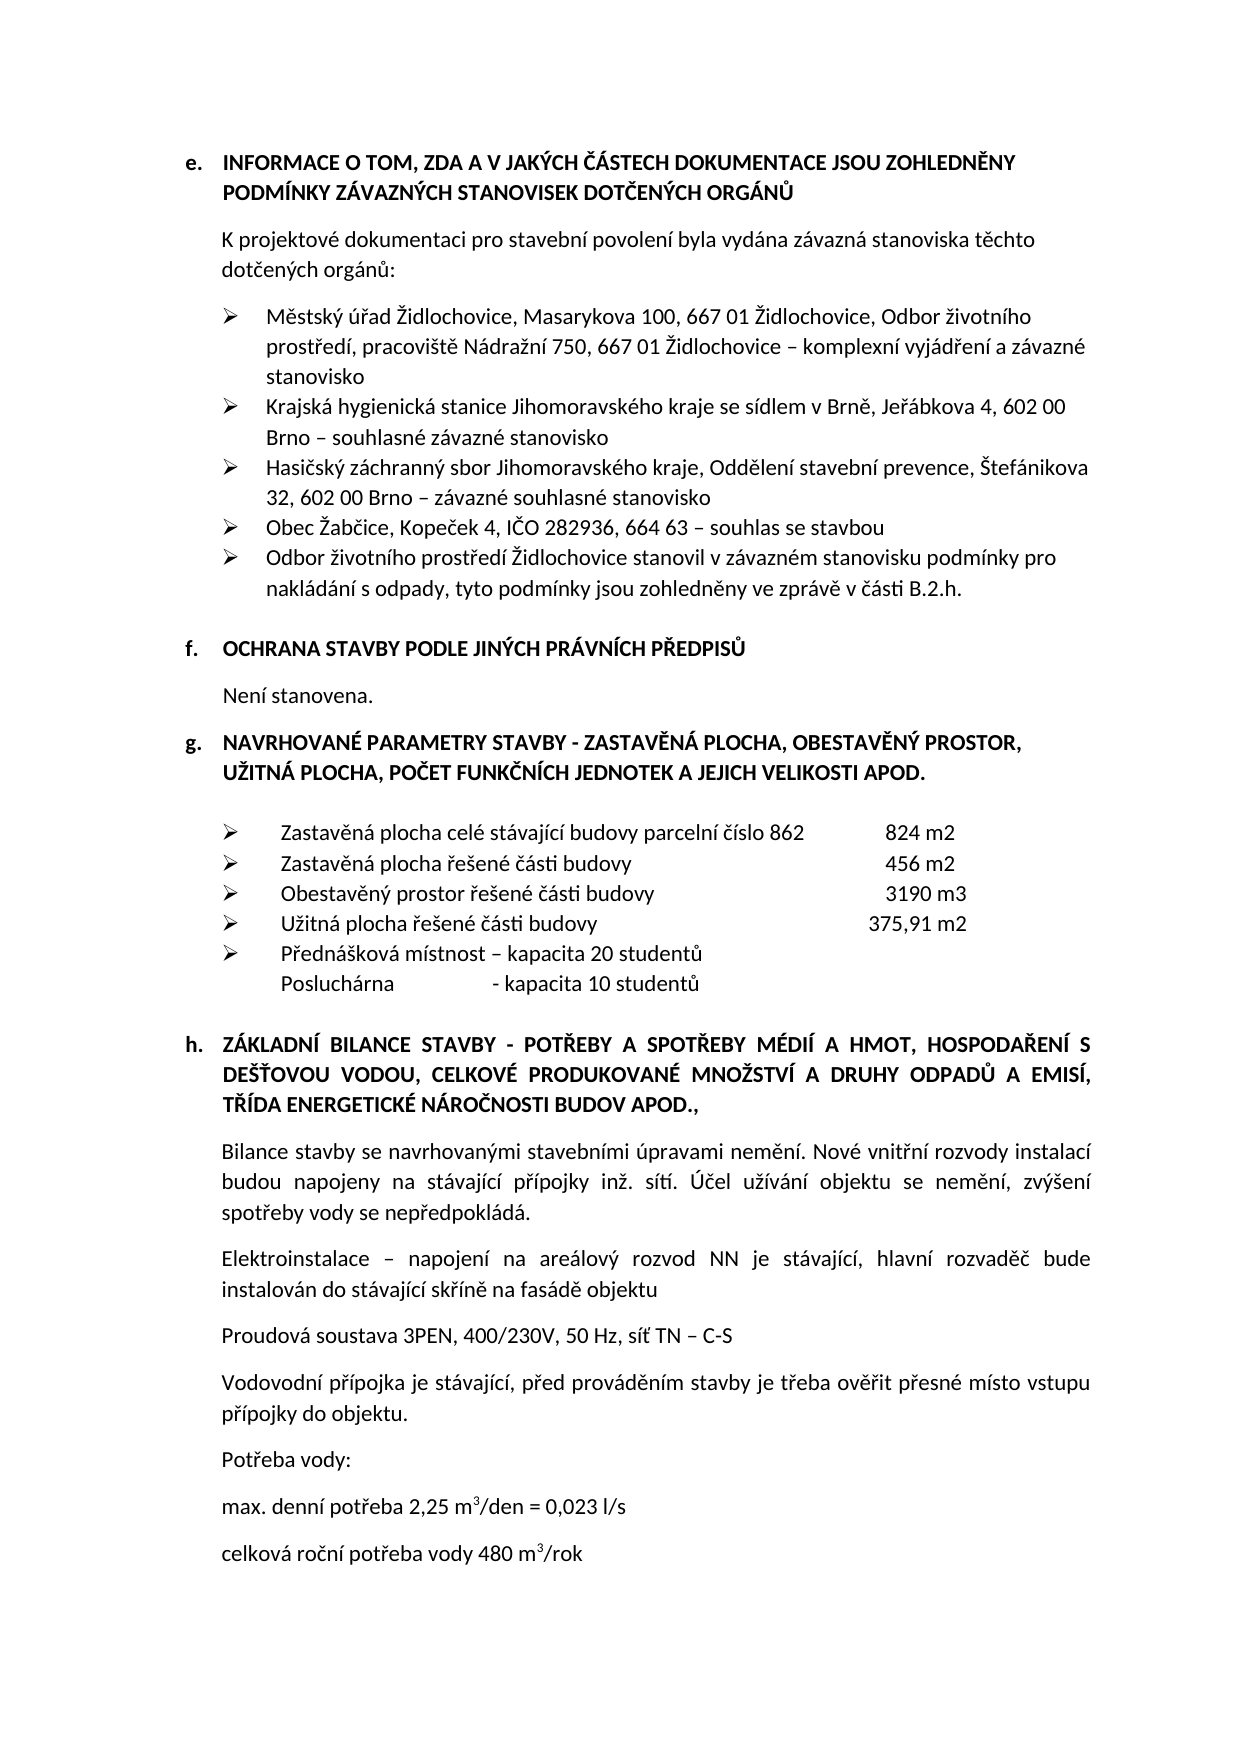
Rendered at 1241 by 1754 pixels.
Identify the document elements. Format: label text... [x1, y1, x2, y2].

list Obec Žabčice, Kopeček 4, IČO 282936, 664 63 – souhlas se stavbou [221, 513, 1093, 541]
list Obestavěný prostor řešené části budovy 3190 m3 [221, 879, 1093, 907]
text Není stanovena. [149, 681, 1093, 709]
list INFORMACE O TOM, ZDA A V JAKÝCH ČÁSTECH DOKUMENTACE JSOU ZOHLEDNĚNY PODMÍNKY ZÁVAZNÝCH STANOVISEK DOTČENÝCH ORGÁNŮ [185, 148, 1093, 206]
text Vodovodní přípojka je stávající, před prováděním stavby je třeba ověřit přesné místo vstupu přípojky do objektu. [221, 1368, 1093, 1427]
list Městský úřad Židlochovice, Masarykova 100, 667 01 Židlochovice, Odbor životního prostředí, pracoviště Nádražní 750, 667 01 Židlochovice – komplexní vyjádření a závazné stanovisko [221, 302, 1093, 390]
text Proudová soustava 3PEN, 400/230V, 50 Hz, síť TN – C-S [221, 1322, 1093, 1349]
list Zastavěná plocha řešené části budovy 456 m2 [221, 849, 1093, 877]
text Bilance stavby se navrhovanými stavebními úpravami nemění. Nové vnitřní rozvody instalací budou napojeny na stávající přípojky inž. sítí. Účel užívání objektu se nemění, zvýšení spotřeby vody se nepředpokládá. [221, 1137, 1093, 1226]
list Hasičský záchranný sbor Jihomoravského kraje, Oddělení stavební prevence, Štefánikova 32, 602 00 Brno – závazné souhlasné stanovisko [221, 453, 1093, 511]
text Potřeba vody: [221, 1446, 1093, 1473]
list Užitná plocha řešené části budovy 375,91 m2 [221, 909, 1093, 937]
list Přednášková místnost – kapacita 20 studentů [221, 939, 1093, 967]
list Zastavěná plocha celé stávající budovy parcelní číslo 862 824 m2 [221, 818, 1093, 846]
text celková roční potřeba vody 480 m3/rok [221, 1539, 1093, 1567]
list Odbor životního prostředí Židlochovice stanovil v závazném stanovisku podmínky pro nakládání s odpady, tyto podmínky jsou zohledněny ve zprávě v části B.2.h. [221, 543, 1093, 602]
text Elektroinstalace – napojení na areálový rozvod NN je stávající, hlavní rozvaděč bude instalován do stávající skříně na fasádě objektu [221, 1244, 1093, 1303]
list Krajská hygienická stanice Jihomoravského kraje se sídlem v Brně, Jeřábkova 4, 602 00 Brno – souhlasné závazné stanovisko [221, 392, 1093, 451]
list Posluchárna - kapacita 10 studentů [281, 969, 1093, 997]
text max. denní potřeba 2,25 m3/den = 0,023 l/s [221, 1492, 1093, 1520]
text K projektové dokumentaci pro stavební povolení byla vydána závazná stanoviska těchto dotčených orgánů: [221, 225, 1093, 283]
list ZÁKLADNÍ BILANCE STAVBY - POTŘEBY A SPOTŘEBY MÉDIÍ A HMOT, HOSPODAŘENÍ S DEŠŤOVOU VODOU, CELKOVÉ PRODUKOVANÉ MNOŽSTVÍ A DRUHY ODPADŮ A EMISÍ, TŘÍDA ENERGETICKÉ NÁROČNOSTI BUDOV APOD., [185, 1030, 1093, 1118]
list NAVRHOVANÉ PARAMETRY STAVBY - ZASTAVĚNÁ PLOCHA, OBESTAVĚNÝ PROSTOR, UŽITNÁ PLOCHA, POČET FUNKČNÍCH JEDNOTEK A JEJICH VELIKOSTI APOD. [185, 728, 1093, 786]
list OCHRANA STAVBY PODLE JINÝCH PRÁVNÍCH PŘEDPISŮ [185, 634, 1093, 662]
